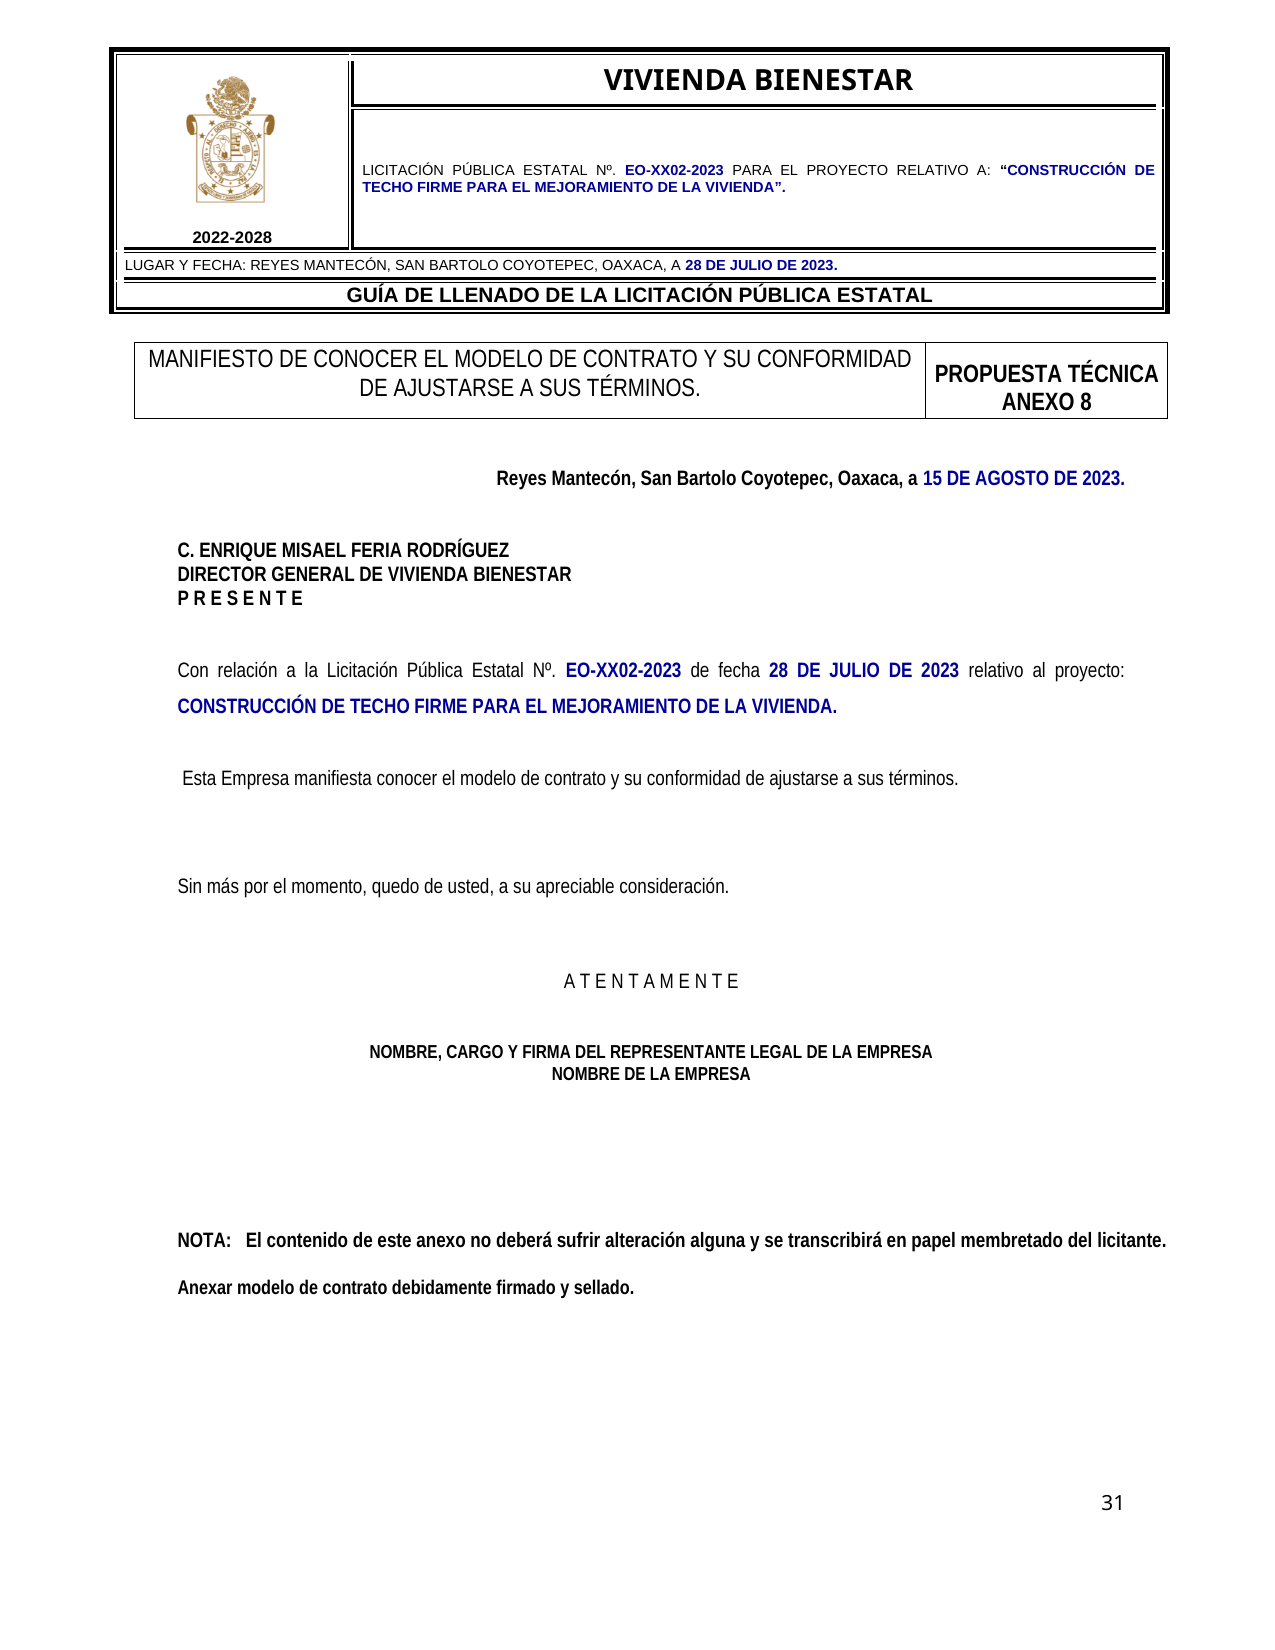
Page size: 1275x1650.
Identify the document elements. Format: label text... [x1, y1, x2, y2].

text NOMBRE DE LA EMPRESA [177, 1063, 1125, 1084]
text Anexar modelo de contrato debidamente firmado y sellado. [177, 1276, 1125, 1299]
text Sin más por el momento, quedo de usted, a su apreciable consideración. [177, 874, 1125, 898]
list Con relación a la Licitación Pública Estatal Nº. EO-XX02-2023 de fecha 28 DE JULIO DE 2023 relativo al proyecto: CONSTRUCCIÓN DE TECHO FIRME PARA EL MEJORAMIENTO DE LA VIVIENDA. [177, 658, 1125, 718]
picture [180, 72, 277, 201]
text A T E N T A M E N T E [177, 969, 1125, 993]
text DIRECTOR GENERAL DE VIVIENDA BIENESTAR [177, 562, 1125, 586]
text P R E S E N T E [177, 586, 1125, 610]
table_header PROPUESTA TÉCNICA ANEXO 8 [926, 343, 1167, 418]
text Reyes Mantecón, San Bartolo Coyotepec, Oaxaca, a 15 DE AGOSTO DE 2023. [177, 466, 1125, 490]
text C. ENRIQUE MISAEL FERIA RODRÍGUEZ [177, 538, 1125, 562]
text NOTA: El contenido de este anexo no deberá sufrir alteración alguna y se transcribirá en papel membretado del licitante. [177, 1228, 1231, 1252]
table_header MANIFIESTO DE CONOCER EL MODELO DE CONTRATO Y SU CONFORMIDAD DE AJUSTARSE A SUS TÉRMINOS. [135, 343, 925, 418]
text NOMBRE, CARGO Y FIRMA DEL REPRESENTANTE LEGAL DE LA EMPRESA [177, 1041, 1125, 1063]
text Esta Empresa manifiesta conocer el modelo de contrato y su conformidad de ajustarse a sus términos. [177, 766, 1125, 790]
